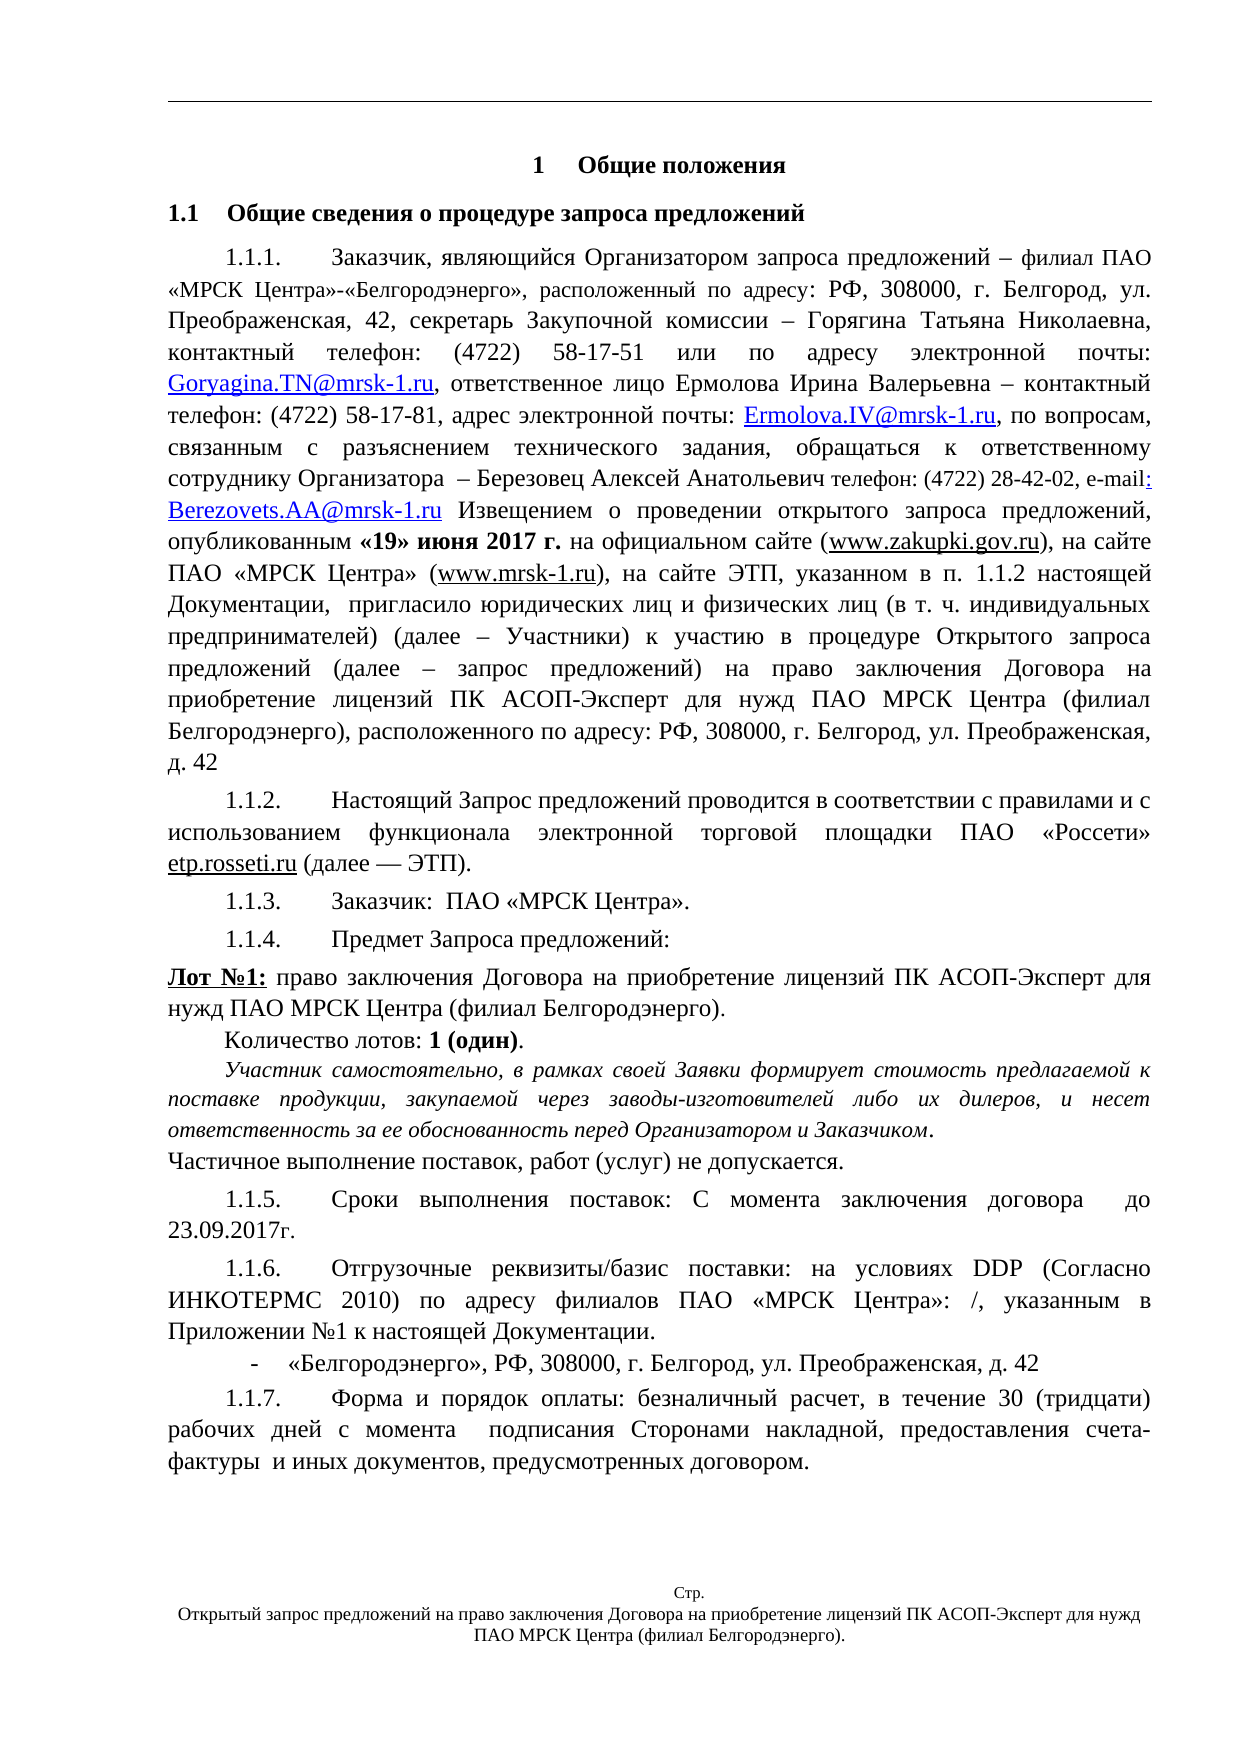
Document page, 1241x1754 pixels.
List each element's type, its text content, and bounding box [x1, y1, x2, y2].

list Заказчик: ПАО «МРСК Центра». [168, 886, 1152, 915]
list Отгрузочные реквизиты/базис поставки: на условиях DDP (Согласно ИНКОТЕРМС 2010) по адресу филиалов ПАО «МРСК Центра»: /, указанным в Приложении №1 к настоящей Документации. [168, 1253, 1152, 1345]
list Сроки выполнения поставок: С момента заключения договора до 23.09.2017г. [168, 1184, 1152, 1244]
list Частичное выполнение поставок, работ (услуг) не допускается. [168, 1146, 1152, 1175]
text Количество лотов: 1 (один). [168, 1025, 1152, 1053]
list Форма и порядок оплаты: безналичный расчет, в течение 30 (тридцати) рабочих дней с момента подписания Сторонами накладной, предоставления счета-фактуры и иных документов, предусмотренных договором. [168, 1383, 1152, 1475]
subtitle Общие сведения о процедуре запроса предложений [168, 198, 1152, 227]
subtitle Общие положения [166, 150, 1152, 179]
list Настоящий Запрос предложений проводится в соответствии с правилами и с использованием функционала электронной торговой площадки ПАО «Россети» etp.rosseti.ru (далее — ЭТП). [168, 785, 1152, 877]
list «Белгородэнерго», РФ, 308000, г. Белгород, ул. Преображенская, д. 42 [250, 1348, 1152, 1377]
text Участник самостоятельно, в рамках своей Заявки формирует стоимость предлагаемой к поставке продукции, закупаемой через заводы-изготовителей либо их дилеров, и несет ответственность за ее обоснованность перед Организатором и Заказчиком. [168, 1056, 1152, 1143]
text Лот №1: право заключения Договора на приобретение лицензий ПК АСОП-Эксперт для нужд ПАО МРСК Центра (филиал Белгородэнерго). [168, 962, 1152, 1022]
list Предмет Запроса предложений: [168, 924, 1152, 953]
